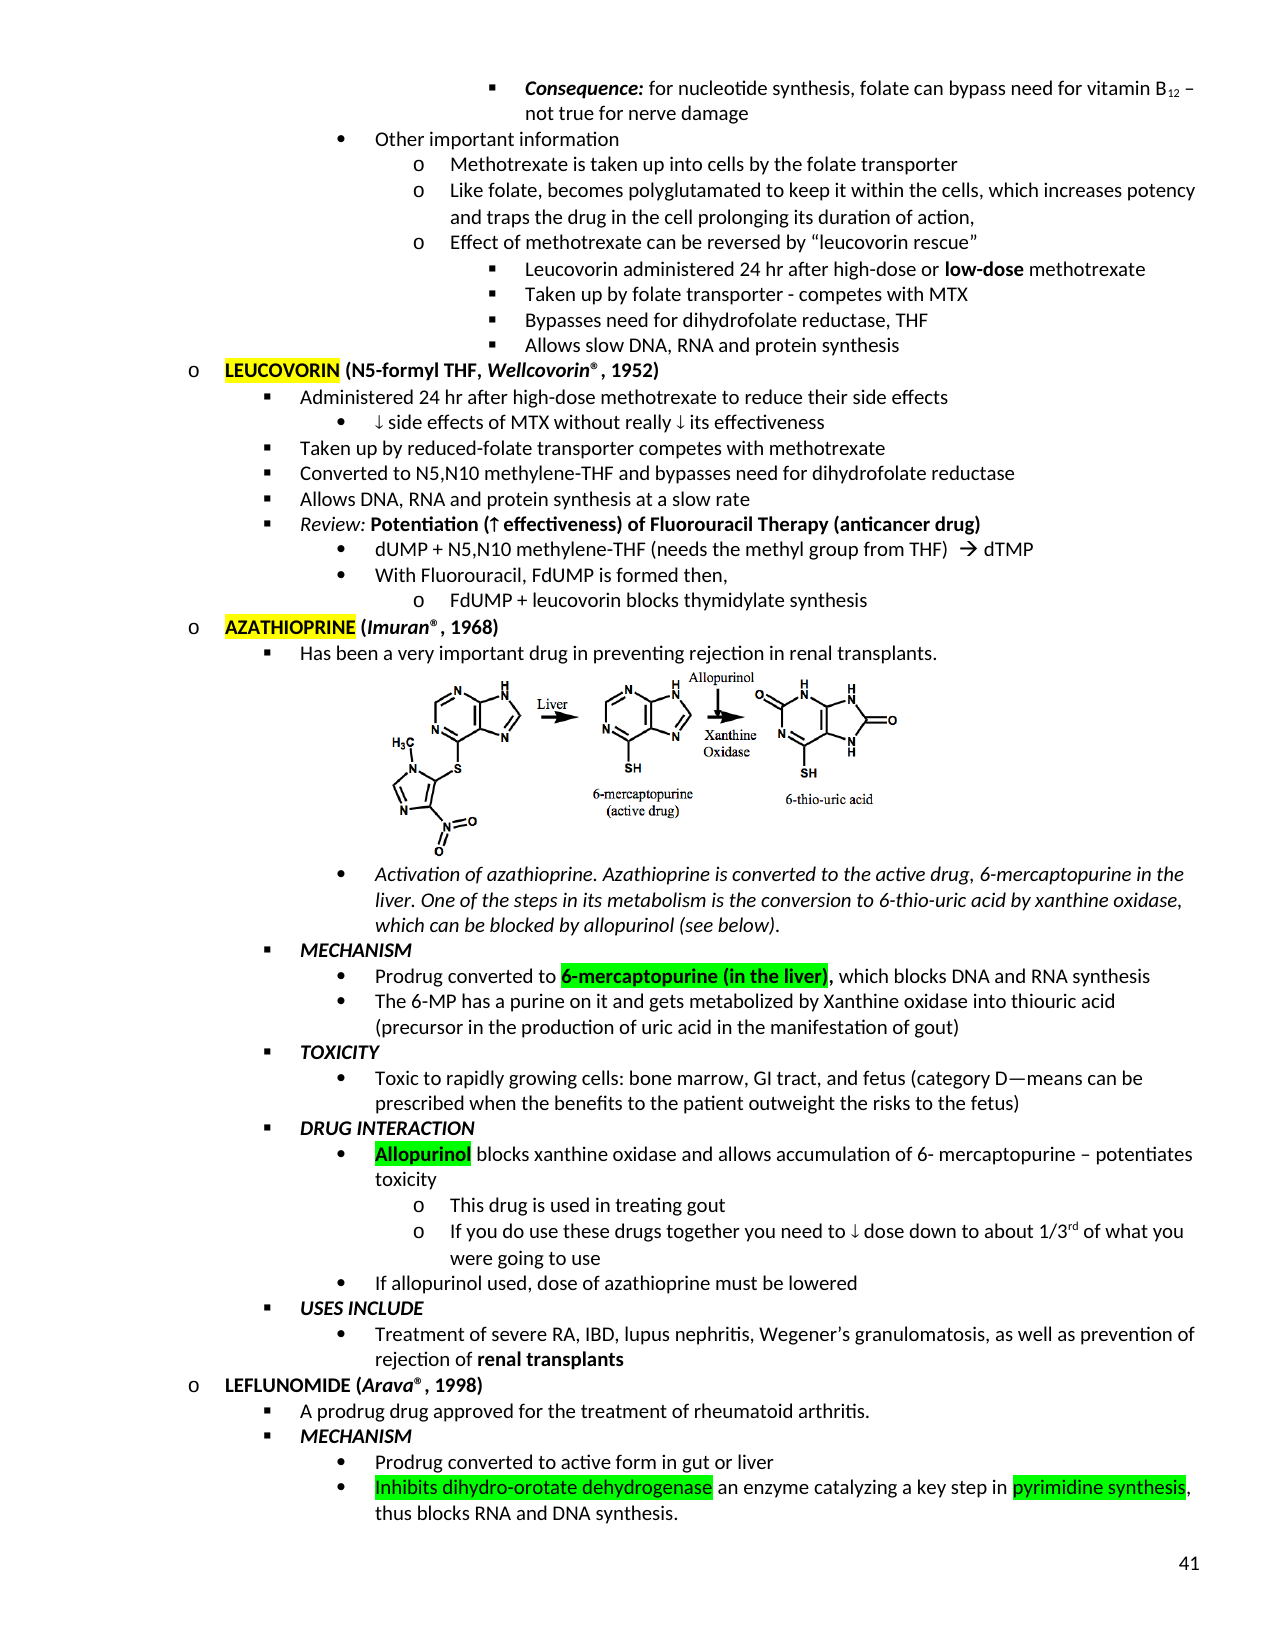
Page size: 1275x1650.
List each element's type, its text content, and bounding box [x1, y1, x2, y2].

list With Fluorouracil, FdUMP is formed then, [337, 562, 1200, 587]
list Toxic to rapidly growing cells: bone marrow, GI tract, and fetus (category D—means can be prescribed when the benefits to the patient outweight the risks to the fetus) [337, 1065, 1200, 1116]
list Other important information [337, 126, 1200, 151]
list Methotrexate is taken up into cells by the folate transporter [412, 151, 1200, 178]
list Converted to N5,N10 methylene-THF and bypasses need for dihydrofolate reductase [262, 460, 1200, 486]
list This drug is used in treating gout [412, 1192, 1200, 1218]
list USES INCLUDE [262, 1296, 1200, 1321]
list Administered 24 hr after high-dose methotrexate to reduce their side effects [262, 384, 1200, 409]
list The 6-MP has a purine on it and gets metabolized by Xanthine oxidase into thiouric acid (precursor in the production of uric acid in the manifestation of gout) [337, 988, 1200, 1039]
list Like folate, becomes polyglutamated to keep it within the cells, which increases potency and traps the drug in the cell prolonging its duration of action, [412, 178, 1200, 229]
list Prodrug converted to 6-mercaptopurine (in the liver), which blocks DNA and RNA synthesis [828, 963, 1200, 988]
list MECHANISM [262, 1424, 1200, 1449]
list Review: Potentiation ( effectiveness) of Fluorouracil Therapy (anticancer drug) [262, 511, 1200, 537]
list DRUG INTERACTION [262, 1116, 1200, 1141]
list Allows slow DNA, RNA and protein synthesis [487, 332, 1200, 358]
list Consequence: for nucleotide synthesis, folate can bypass need for vitamin B12 – not true for nerve damage [487, 75, 1200, 126]
list side effects of MTX without really its effectiveness [337, 409, 1200, 435]
list LEFLUNOMIDE (Arava®, 1998) [187, 1372, 1200, 1398]
picture [375, 665, 901, 862]
list LEUCOVORIN (N5-formyl THF, Wellcovorin®, 1952) [187, 358, 1200, 384]
list Allows DNA, RNA and protein synthesis at a slow rate [262, 486, 1200, 511]
list Prodrug converted to active form in gut or liver [337, 1449, 1200, 1474]
list If you do use these drugs together you need to dose down to about 1/3rd of what you were going to use [412, 1218, 1200, 1270]
list Treatment of severe RA, IBD, lupus nephritis, Wegener’s granulomatosis, as well as prevention of rejection of renal transplants [337, 1321, 1200, 1372]
list MECHANISM [262, 938, 1200, 963]
list AZATHIOPRINE (Imuran®, 1968) [187, 614, 1200, 640]
list Bypasses need for dihydrofolate reductase, THF [487, 307, 1200, 332]
list Allopurinol blocks xanthine oxidase and allows accumulation of 6- mercaptopurine – potentiates toxicity [337, 1141, 1200, 1192]
list Leucovorin administered 24 hr after high-dose or low-dose methotrexate [487, 256, 1200, 281]
list Activation of azathioprine. Azathioprine is converted to the active drug, 6-mercaptopurine in the liver. One of the steps in its metabolism is the conversion to 6-thio-uric acid by xanthine oxidase, which can be blocked by allopurinol (see below). [337, 861, 1200, 938]
list Has been a very important drug in preventing rejection in renal transplants. [262, 640, 1200, 666]
list If allopurinol used, dose of azathioprine must be lowered [337, 1270, 1200, 1296]
list Prodrug converted to 6-mercaptopurine (in the liver), which blocks DNA and RNA synthesis [337, 963, 561, 988]
list Inhibits dihydro-orotate dehydrogenase an enzyme catalyzing a key step in pyrimidine synthesis, thus blocks RNA and DNA synthesis. [337, 1474, 1200, 1525]
list Taken up by reduced-folate transporter competes with methotrexate [262, 435, 1200, 460]
list dUMP + N5,N10 methylene-THF (needs the methyl group from THF) dTMP [337, 537, 1200, 562]
list Taken up by folate transporter - competes with MTX [487, 281, 1200, 307]
list Effect of methotrexate can be reversed by “leucovorin rescue” [412, 229, 1200, 256]
list FdUMP + leucovorin blocks thymidylate synthesis [412, 587, 1200, 614]
list A prodrug drug approved for the treatment of rheumatoid arthritis. [262, 1398, 1200, 1424]
list TOXICITY [262, 1039, 1200, 1065]
